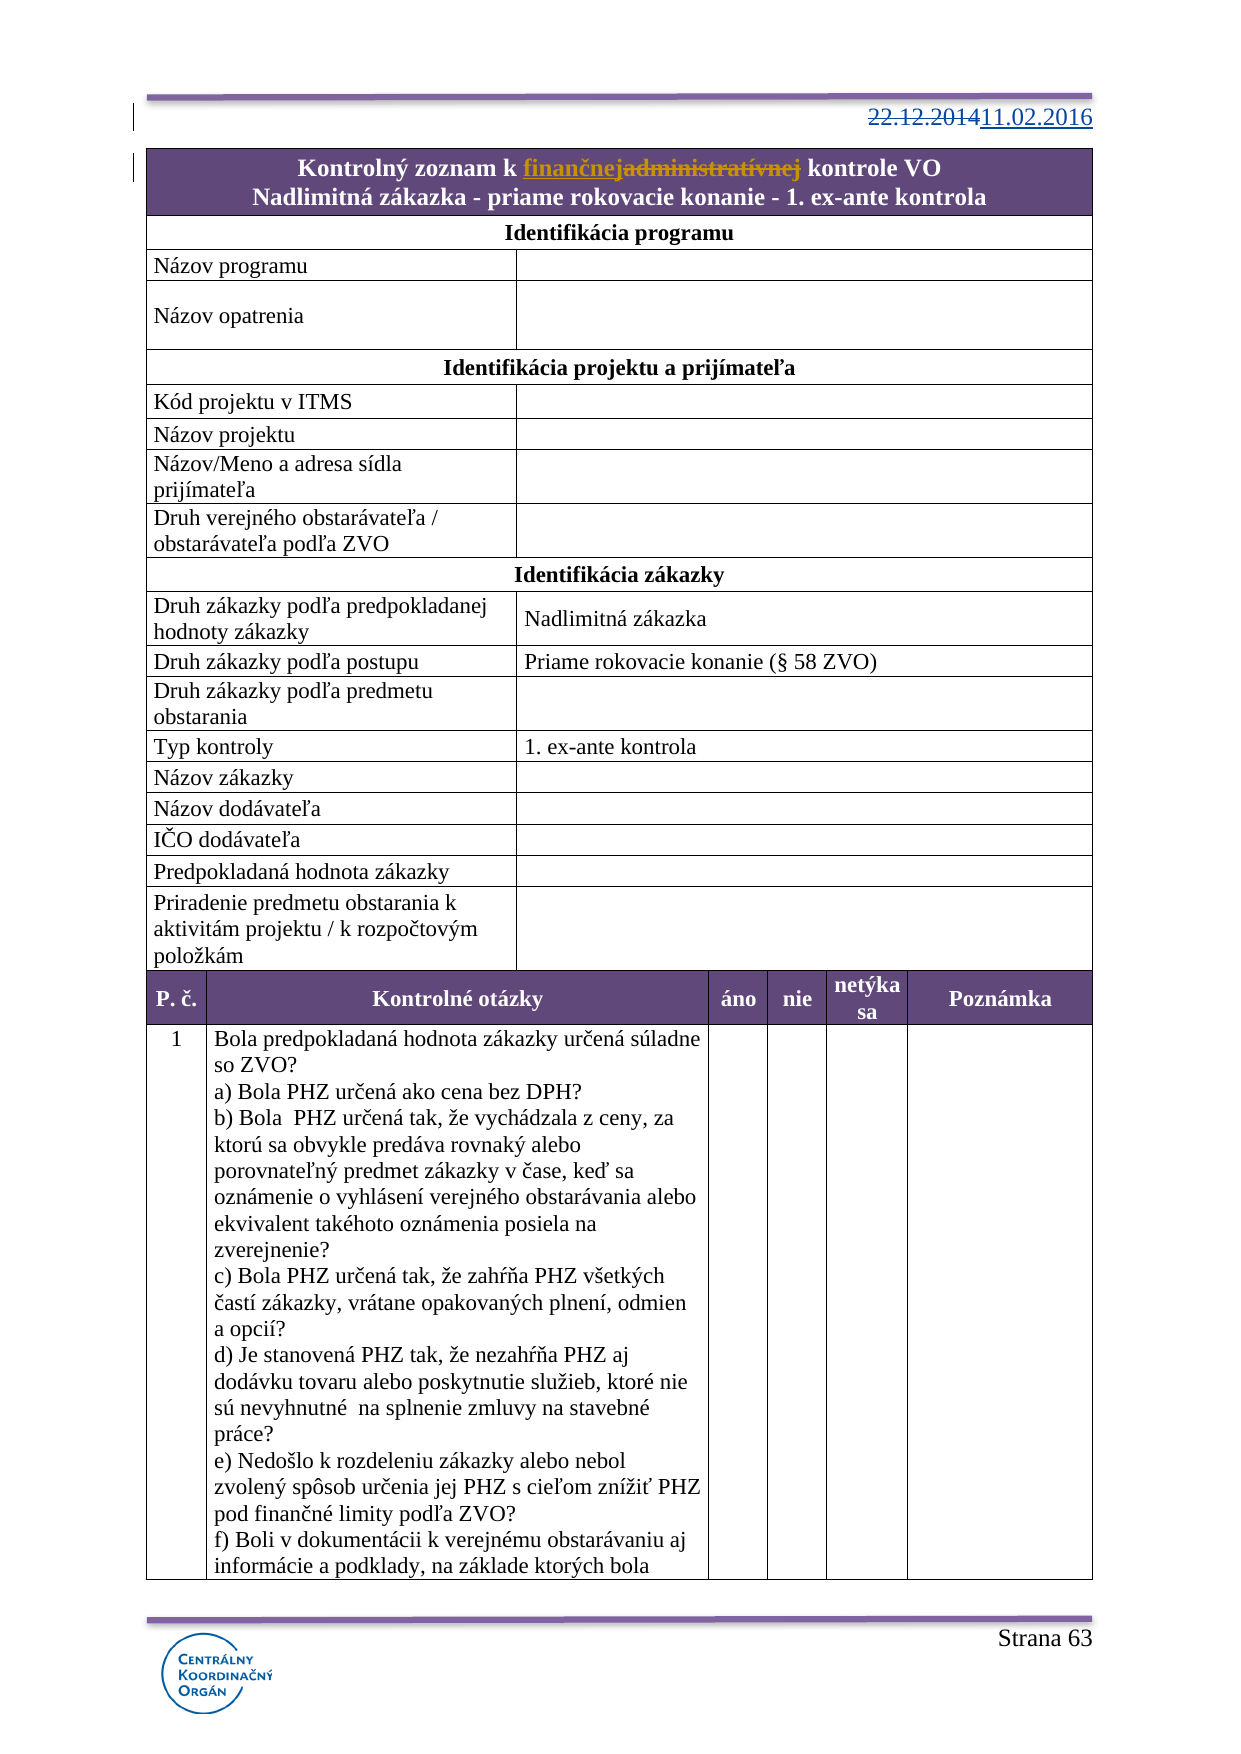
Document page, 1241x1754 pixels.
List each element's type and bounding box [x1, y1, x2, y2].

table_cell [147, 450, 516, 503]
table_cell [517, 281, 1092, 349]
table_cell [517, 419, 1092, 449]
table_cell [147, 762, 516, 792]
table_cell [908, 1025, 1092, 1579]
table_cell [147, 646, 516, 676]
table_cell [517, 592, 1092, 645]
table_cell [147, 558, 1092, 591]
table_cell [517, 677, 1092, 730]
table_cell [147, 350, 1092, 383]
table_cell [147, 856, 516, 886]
picture [159, 1631, 272, 1713]
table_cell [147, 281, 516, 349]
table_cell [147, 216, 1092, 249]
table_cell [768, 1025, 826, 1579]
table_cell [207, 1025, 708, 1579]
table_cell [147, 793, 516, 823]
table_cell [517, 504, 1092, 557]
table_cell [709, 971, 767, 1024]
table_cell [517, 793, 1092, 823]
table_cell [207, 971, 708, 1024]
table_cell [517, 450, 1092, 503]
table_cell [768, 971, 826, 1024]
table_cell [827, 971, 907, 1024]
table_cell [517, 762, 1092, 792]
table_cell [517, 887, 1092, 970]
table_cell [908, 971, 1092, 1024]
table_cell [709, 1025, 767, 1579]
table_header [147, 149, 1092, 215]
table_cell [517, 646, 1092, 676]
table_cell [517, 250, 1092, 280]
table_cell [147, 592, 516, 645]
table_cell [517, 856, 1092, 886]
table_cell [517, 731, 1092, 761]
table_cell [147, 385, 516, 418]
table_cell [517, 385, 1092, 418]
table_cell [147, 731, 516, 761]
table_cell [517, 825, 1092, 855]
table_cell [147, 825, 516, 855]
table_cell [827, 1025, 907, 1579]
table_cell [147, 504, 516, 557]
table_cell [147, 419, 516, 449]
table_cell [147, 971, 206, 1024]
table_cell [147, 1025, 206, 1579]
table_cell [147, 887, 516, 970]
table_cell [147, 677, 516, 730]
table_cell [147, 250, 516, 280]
